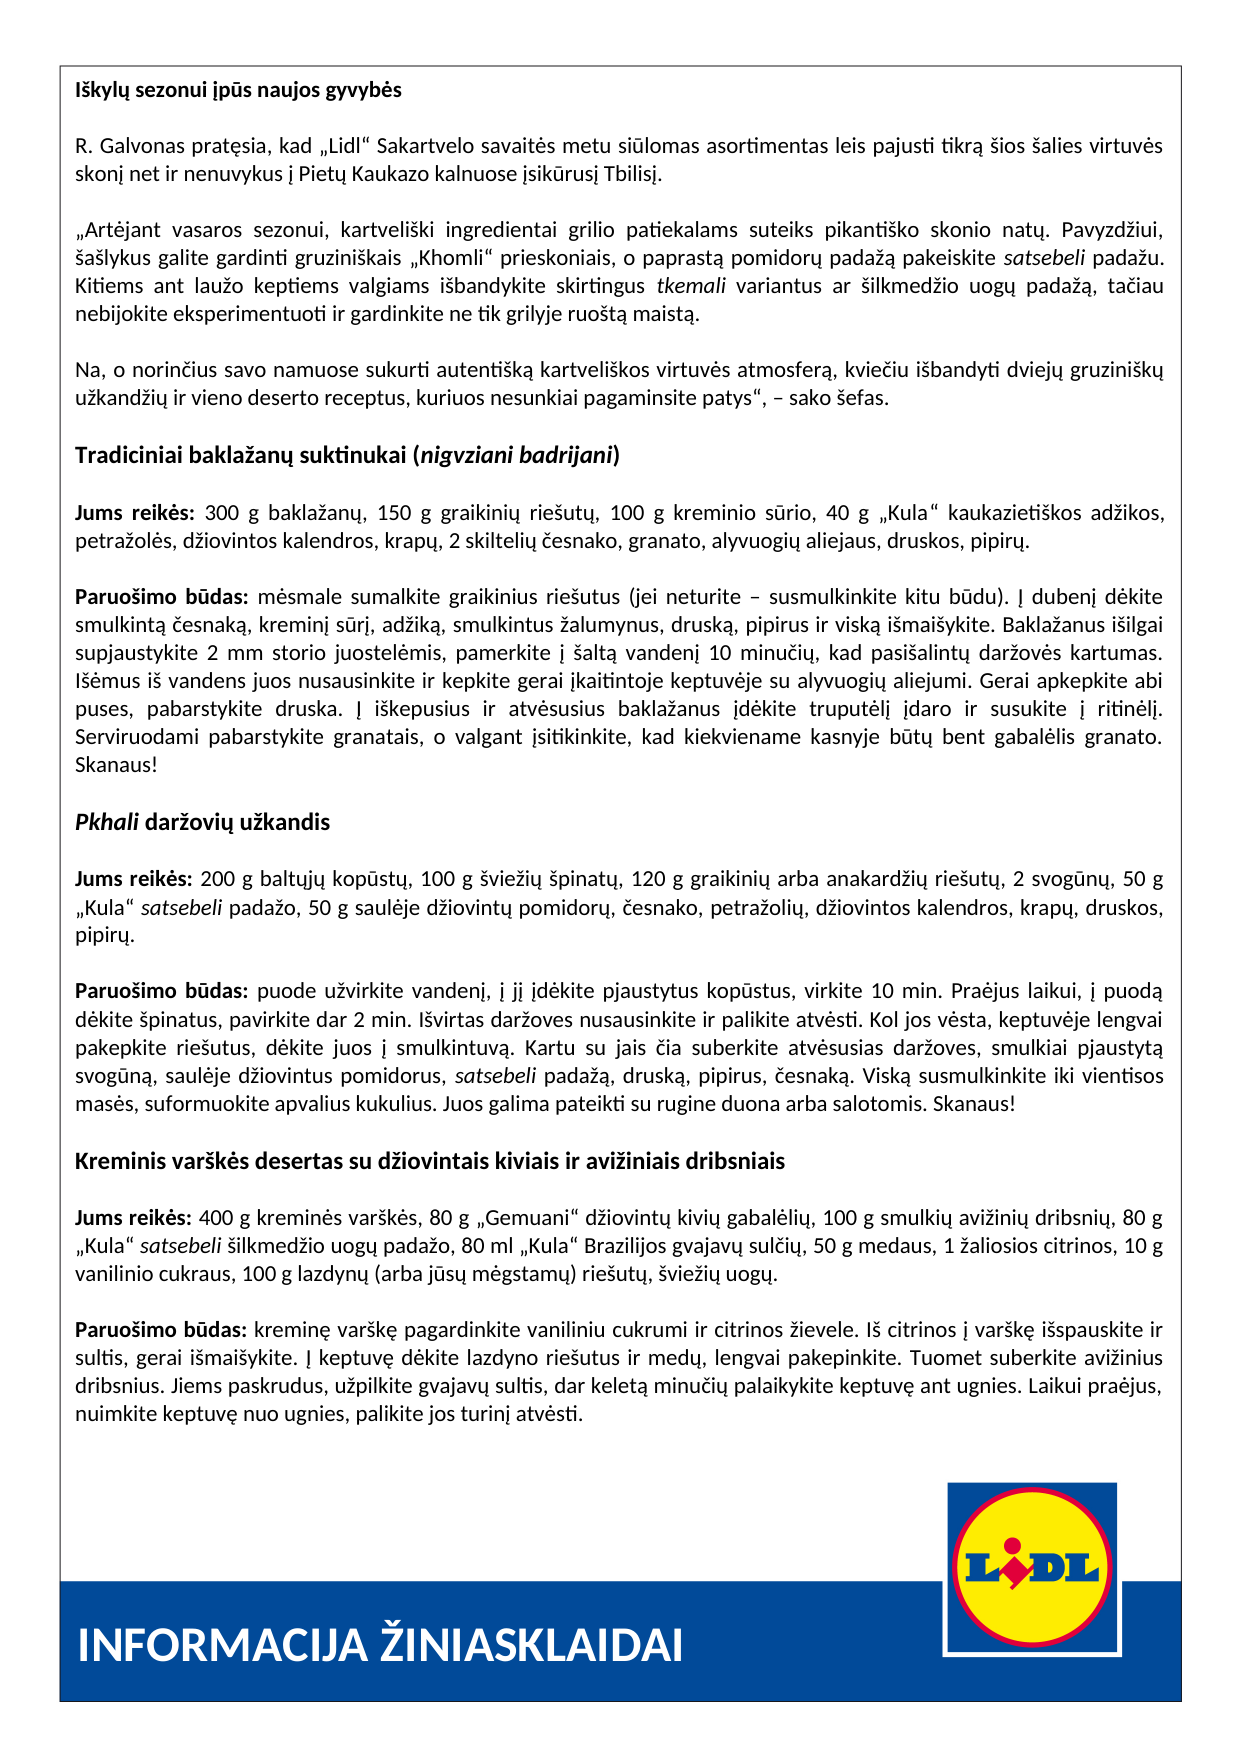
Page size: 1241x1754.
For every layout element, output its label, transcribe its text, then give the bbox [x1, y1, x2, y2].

text Paruošimo būdas: mėsmale sumalkite graikinius riešutus (jei neturite – susmulkinkite kitu būdu). Į dubenį dėkite smulkintą česnaką, kreminį sūrį, adžiką, smulkintus žalumynus, druską, pipirus ir viską išmaišykite. Baklažanus išilgai supjaustykite 2 mm storio juostelėmis, pamerkite į šaltą vandenį 10 minučių, kad pasišalintų daržovės kartumas. Išėmus iš vandens juos nusausinkite ir kepkite gerai įkaitintoje keptuvėje su alyvuogių aliejumi. Gerai apkepkite abi puses, pabarstykite druska. Į iškepusius ir atvėsusius baklažanus įdėkite truputėlį įdaro ir susukite į ritinėlį. Serviruodami pabarstykite granatais, o valgant įsitikinkite, kad kiekviename kasnyje būtų bent gabalėlis granato. Skanaus! [75, 582, 1165, 778]
text „Artėjant vasaros sezonui, kartveliški ingredientai grilio patiekalams suteiks pikantiško skonio natų. Pavyzdžiui, šašlykus galite gardinti gruziniškais „Khomli“ prieskoniais, o paprastą pomidorų padažą pakeiskite satsebeli padažu. Kitiems ant laužo keptiems valgiams išbandykite skirtingus tkemali variantus ar šilkmedžio uogų padažą, tačiau nebijokite eksperimentuoti ir gardinkite ne tik grilyje ruoštą maistą. [75, 215, 1165, 327]
text Tradiciniai baklažanų suktinukai (nigvziani badrijani) [75, 439, 1165, 470]
text Pkhali daržovių užkandis [75, 806, 1165, 837]
text Jums reikės: 200 g baltųjų kopūstų, 100 g šviežių špinatų, 120 g graikinių arba anakardžių riešutų, 2 svogūnų, 50 g „Kula“ satsebeli padažo, 50 g saulėje džiovintų pomidorų, česnako, petražolių, džiovintos kalendros, krapų, druskos, pipirų. [75, 864, 1165, 949]
text Jums reikės: 400 g kreminės varškės, 80 g „Gemuani“ džiovintų kivių gabalėlių, 100 g smulkių avižinių dribsnių, 80 g „Kula“ satsebeli šilkmedžio uogų padažo, 80 ml „Kula“ Brazilijos gvajavų sulčių, 50 g medaus, 1 žaliosios citrinos, 10 g vanilinio cukraus, 100 g lazdynų (arba jūsų mėgstamų) riešutų, šviežių uogų. [75, 1203, 1165, 1287]
text Kreminis varškės desertas su džiovintais kiviais ir avižiniais dribsniais [75, 1145, 1165, 1175]
text Paruošimo būdas: kreminę varškę pagardinkite vaniliniu cukrumi ir citrinos žievele. Iš citrinos į varškę išspauskite ir sultis, gerai išmaišykite. Į keptuvę dėkite lazdyno riešutus ir medų, lengvai pakepinkite. Tuomet suberkite avižinius dribsnius. Jiems paskrudus, užpilkite gvajavų sultis, dar keletą minučių palaikykite keptuvę ant ugnies. Laikui praėjus, nuimkite keptuvę nuo ugnies, palikite jos turinį atvėsti. [75, 1315, 1165, 1427]
text Iškylų sezonui įpūs naujos gyvybės [75, 75, 1165, 103]
picture [0, 6, 1241, 1754]
text Jums reikės: 300 g baklažanų, 150 g graikinių riešutų, 100 g kreminio sūrio, 40 g „Kula“ kaukazietiškos adžikos, petražolės, džiovintos kalendros, krapų, 2 skiltelių česnako, granato, alyvuogių aliejaus, druskos, pipirų. [75, 498, 1165, 554]
text R. Galvonas pratęsia, kad „Lidl“ Sakartvelo savaitės metu siūlomas asortimentas leis pajusti tikrą šios šalies virtuvės skonį net ir nenuvykus į Pietų Kaukazo kalnuose įsikūrusį Tbilisį. [75, 131, 1165, 187]
text Na, o norinčius savo namuose sukurti autentišką kartveliškos virtuvės atmosferą, kviečiu išbandyti dviejų gruziniškų užkandžių ir vieno deserto receptus, kuriuos nesunkiai pagaminsite patys“, – sako šefas. [75, 355, 1165, 411]
text Paruošimo būdas: puode užvirkite vandenį, į jį įdėkite pjaustytus kopūstus, virkite 10 min. Praėjus laikui, į puodą dėkite špinatus, pavirkite dar 2 min. Išvirtas daržoves nusausinkite ir palikite atvėsti. Kol jos vėsta, keptuvėje lengvai pakepkite riešutus, dėkite juos į smulkintuvą. Kartu su jais čia suberkite atvėsusias daržoves, smulkiai pjaustytą svogūną, saulėje džiovintus pomidorus, satsebeli padažą, druską, pipirus, česnaką. Viską susmulkinkite iki vientisos masės, suformuokite apvalius kukulius. Juos galima pateikti su rugine duona arba salotomis. Skanaus! [75, 977, 1165, 1117]
